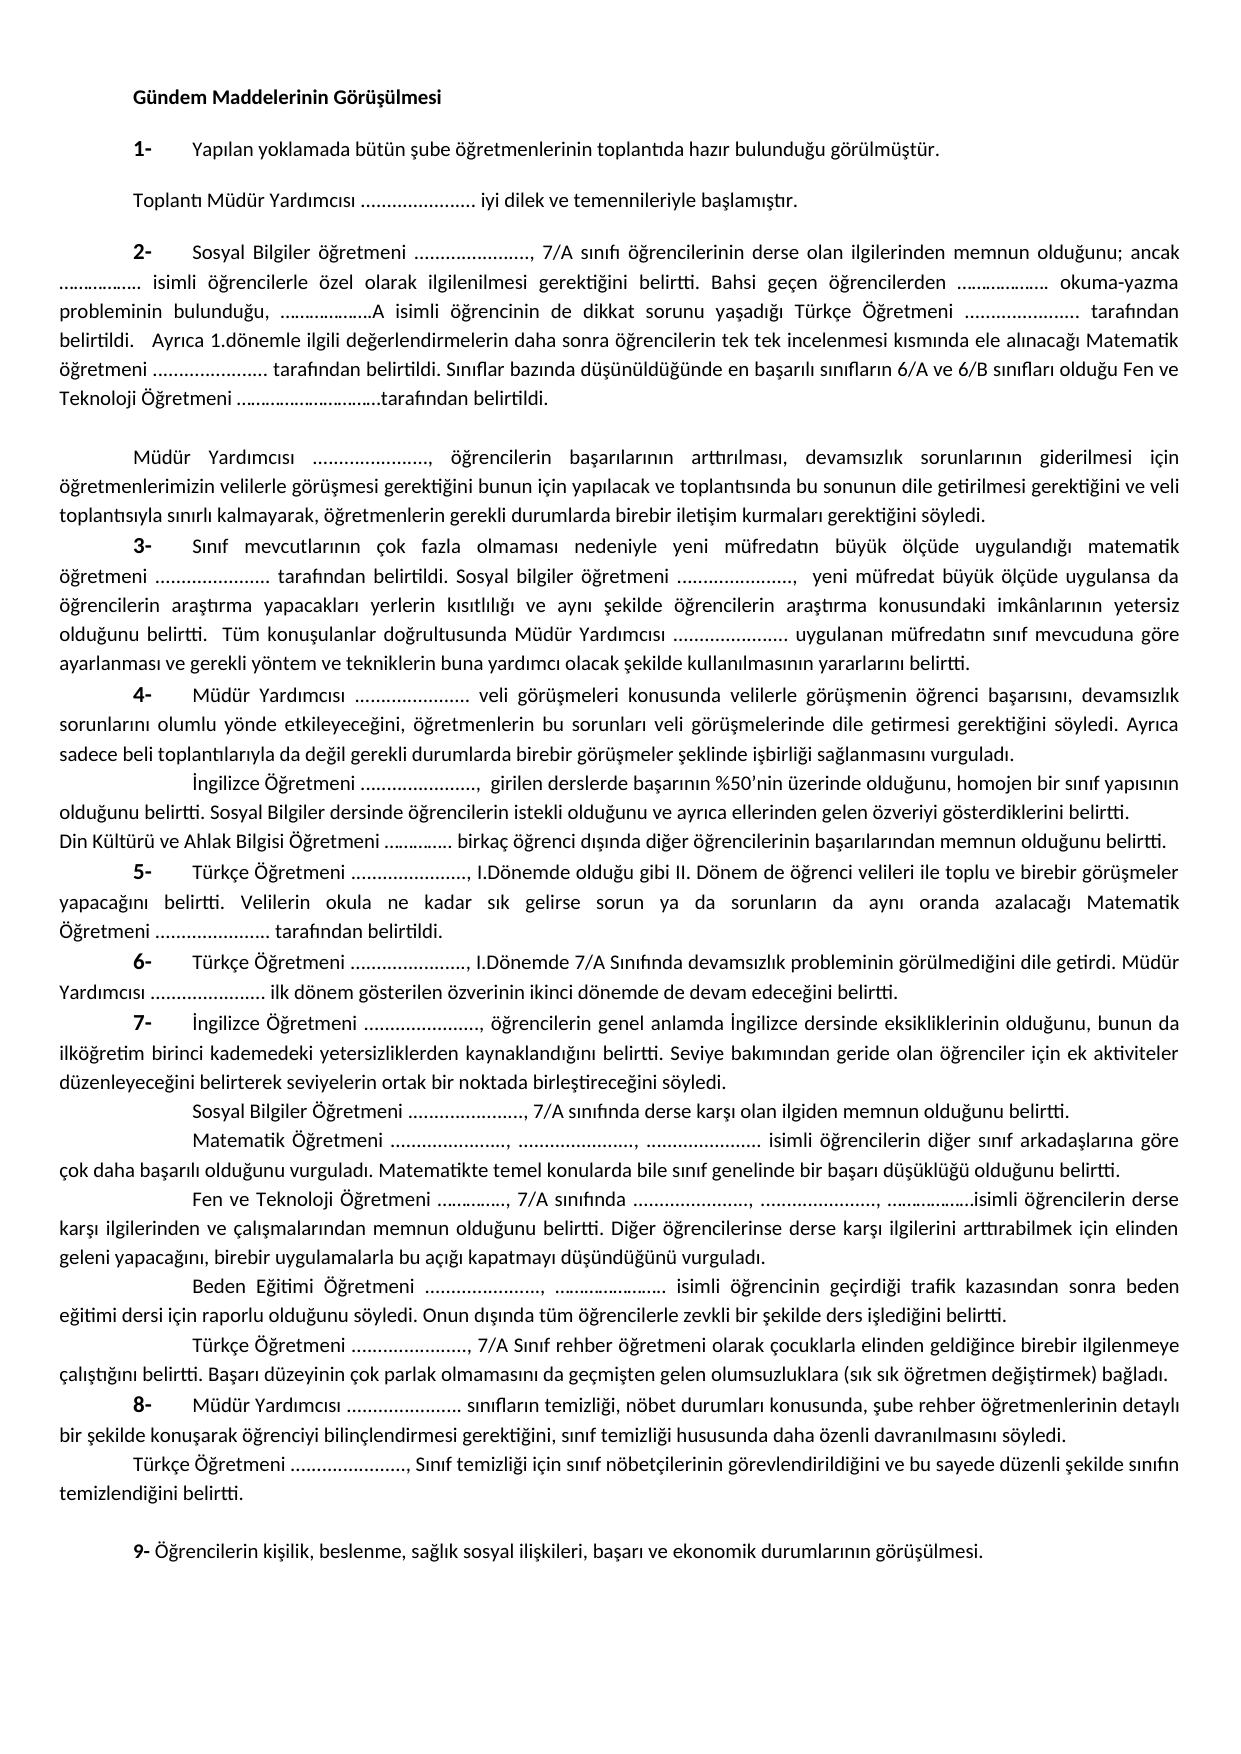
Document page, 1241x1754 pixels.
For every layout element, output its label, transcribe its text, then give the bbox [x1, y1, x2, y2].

list Sosyal Bilgiler Öğretmeni ......................, 7/A sınıfında derse karşı olan ilgiden memnun olduğunu belirtti. [59, 1098, 1181, 1124]
list İngilizce Öğretmeni ......................, öğrencilerin genel anlamda İngilizce dersinde eksikliklerinin olduğunu, bunun da ilköğretim birinci kademedeki yetersizliklerden kaynaklandığını belirtti. Seviye bakımından geride olan öğrenciler için ek aktiviteler düzenleyeceğini belirterek seviyelerin ortak bir noktada birleştireceğini söyledi. [59, 1008, 1181, 1095]
list Müdür Yardımcısı ...................... sınıfların temizliği, nöbet durumları konusunda, şube rehber öğretmenlerinin detaylı bir şekilde konuşarak öğrenciyi bilinçlendirmesi gerektiğini, sınıf temizliği hususunda daha özenli davranılmasını söyledi. [59, 1390, 1181, 1447]
list Müdür Yardımcısı ...................... veli görüşmeleri konusunda velilerle görüşmenin öğrenci başarısını, devamsızlık sorunlarını olumlu yönde etkileyeceğini, öğretmenlerin bu sorunları veli görüşmelerinde dile getirmesi gerektiğini söyledi. Ayrıca sadece beli toplantılarıyla da değil gerekli durumlarda birebir görüşmeler şeklinde işbirliği sağlanmasını vurguladı. [59, 680, 1181, 766]
list Matematik Öğretmeni ......................, ......................, ...................... isimli öğrencilerin diğer sınıf arkadaşlarına göre çok daha başarılı olduğunu vurguladı. Matematikte temel konularda bile sınıf genelinde bir başarı düşüklüğü olduğunu belirtti. [59, 1128, 1181, 1182]
list Müdür Yardımcısı ......................, öğrencilerin başarılarının arttırılması, devamsızlık sorunlarının giderilmesi için öğretmenlerimizin velilerle görüşmesi gerektiğini bunun için yapılacak ve toplantısında bu sonunun dile getirilmesi gerektiğini ve veli toplantısıyla sınırlı kalmayarak, öğretmenlerin gerekli durumlarda birebir iletişim kurmaları gerektiğini söyledi. [59, 444, 1181, 528]
list Fen ve Teknoloji Öğretmeni ………….., 7/A sınıfında ......................, ......................, ………………isimli öğrencilerin derse karşı ilgilerinden ve çalışmalarından memnun olduğunu belirtti. Diğer öğrencilerinse derse karşı ilgilerini arttırabilmek için elinden geleni yapacağını, birebir uygulamalarla bu açığı kapatmayı düşündüğünü vurguladı. [59, 1186, 1181, 1270]
list Türkçe Öğretmeni ......................, Sınıf temizliği için sınıf nöbetçilerinin görevlendirildiğini ve bu sayede düzenli şekilde sınıfın temizlendiğini belirtti. [59, 1451, 1181, 1506]
list Sosyal Bilgiler öğretmeni ......................, 7/A sınıfı öğrencilerinin derse olan ilgilerinden memnun olduğunu; ancak …………….. isimli öğrencilerle özel olarak ilgilenilmesi gerektiğini belirtti. Bahsi geçen öğrencilerden ………………. okuma-yazma probleminin bulunduğu, ……………….A isimli öğrencinin de dikkat sorunu yaşadığı Türkçe Öğretmeni ...................... tarafından belirtildi. Ayrıca 1.dönemle ilgili değerlendirmelerin daha sonra öğrencilerin tek tek incelenmesi kısmında ele alınacağı Matematik öğretmeni ...................... tarafından belirtildi. Sınıflar bazında düşünüldüğünde en başarılı sınıfların 6/A ve 6/B sınıfları olduğu Fen ve Teknoloji Öğretmeni …………………………tarafından belirtildi. [59, 237, 1181, 411]
list İngilizce Öğretmeni ......................, girilen derslerde başarının %50’nin üzerinde olduğunu, homojen bir sınıf yapısının olduğunu belirtti. Sosyal Bilgiler dersinde öğrencilerin istekli olduğunu ve ayrıca ellerinden gelen özveriyi gösterdiklerini belirtti. [59, 770, 1181, 824]
list Yapılan yoklamada bütün şube öğretmenlerinin toplantıda hazır bulunduğu görülmüştür. [59, 134, 1181, 162]
list Türkçe Öğretmeni ......................, 7/A Sınıf rehber öğretmeni olarak çocuklarla elinden geldiğince birebir ilgilenmeye çalıştığını belirtti. Başarı düzeyinin çok parlak olmamasını da geçmişten gelen olumsuzluklara (sık sık öğretmen değiştirmek) bağladı. [59, 1332, 1181, 1386]
list Sınıf mevcutlarının çok fazla olmaması nedeniyle yeni müfredatın büyük ölçüde uygulandığı matematik öğretmeni ...................... tarafından belirtildi. Sosyal bilgiler öğretmeni ......................, yeni müfredat büyük ölçüde uygulansa da öğrencilerin araştırma yapacakları yerlerin kısıtlılığı ve aynı şekilde öğrencilerin araştırma konusundaki imkânlarının yetersiz olduğunu belirtti. Tüm konuşulanlar doğrultusunda Müdür Yardımcısı ...................... uygulanan müfredatın sınıf mevcuduna göre ayarlanması ve gerekli yöntem ve tekniklerin buna yardımcı olacak şekilde kullanılmasının yararlarını belirtti. [59, 531, 1181, 676]
list Türkçe Öğretmeni ......................, I.Dönemde olduğu gibi II. Dönem de öğrenci velileri ile toplu ve birebir görüşmeler yapacağını belirtti. Velilerin okula ne kadar sık gelirse sorun ya da sorunların da aynı oranda azalacağı Matematik Öğretmeni ...................... tarafından belirtildi. [59, 857, 1181, 944]
list Türkçe Öğretmeni ......................, I.Dönemde 7/A Sınıfında devamsızlık probleminin görülmediğini dile getirdi. Müdür Yardımcısı ...................... ilk dönem gösterilen özverinin ikinci dönemde de devam edeceğini belirtti. [59, 947, 1181, 1005]
list Beden Eğitimi Öğretmeni ......................, ………………….. isimli öğrencinin geçirdiği trafik kazasından sonra beden eğitimi dersi için raporlu olduğunu söyledi. Onun dışında tüm öğrencilerle zevkli bir şekilde ders işlediğini belirtti. [59, 1273, 1181, 1328]
text Gündem Maddelerinin Görüşülmesi [59, 84, 1181, 109]
text Toplantı Müdür Yardımcısı ...................... iyi dilek ve temennileriyle başlamıştır. [59, 187, 1181, 212]
list Din Kültürü ve Ahlak Bilgisi Öğretmeni ………….. birkaç öğrenci dışında diğer öğrencilerinin başarılarından memnun olduğunu belirtti. [59, 828, 1181, 854]
list 9- Öğrencilerin kişilik, beslenme, sağlık sosyal ilişkileri, başarı ve ekonomik durumlarının görüşülmesi. [59, 1539, 1181, 1564]
